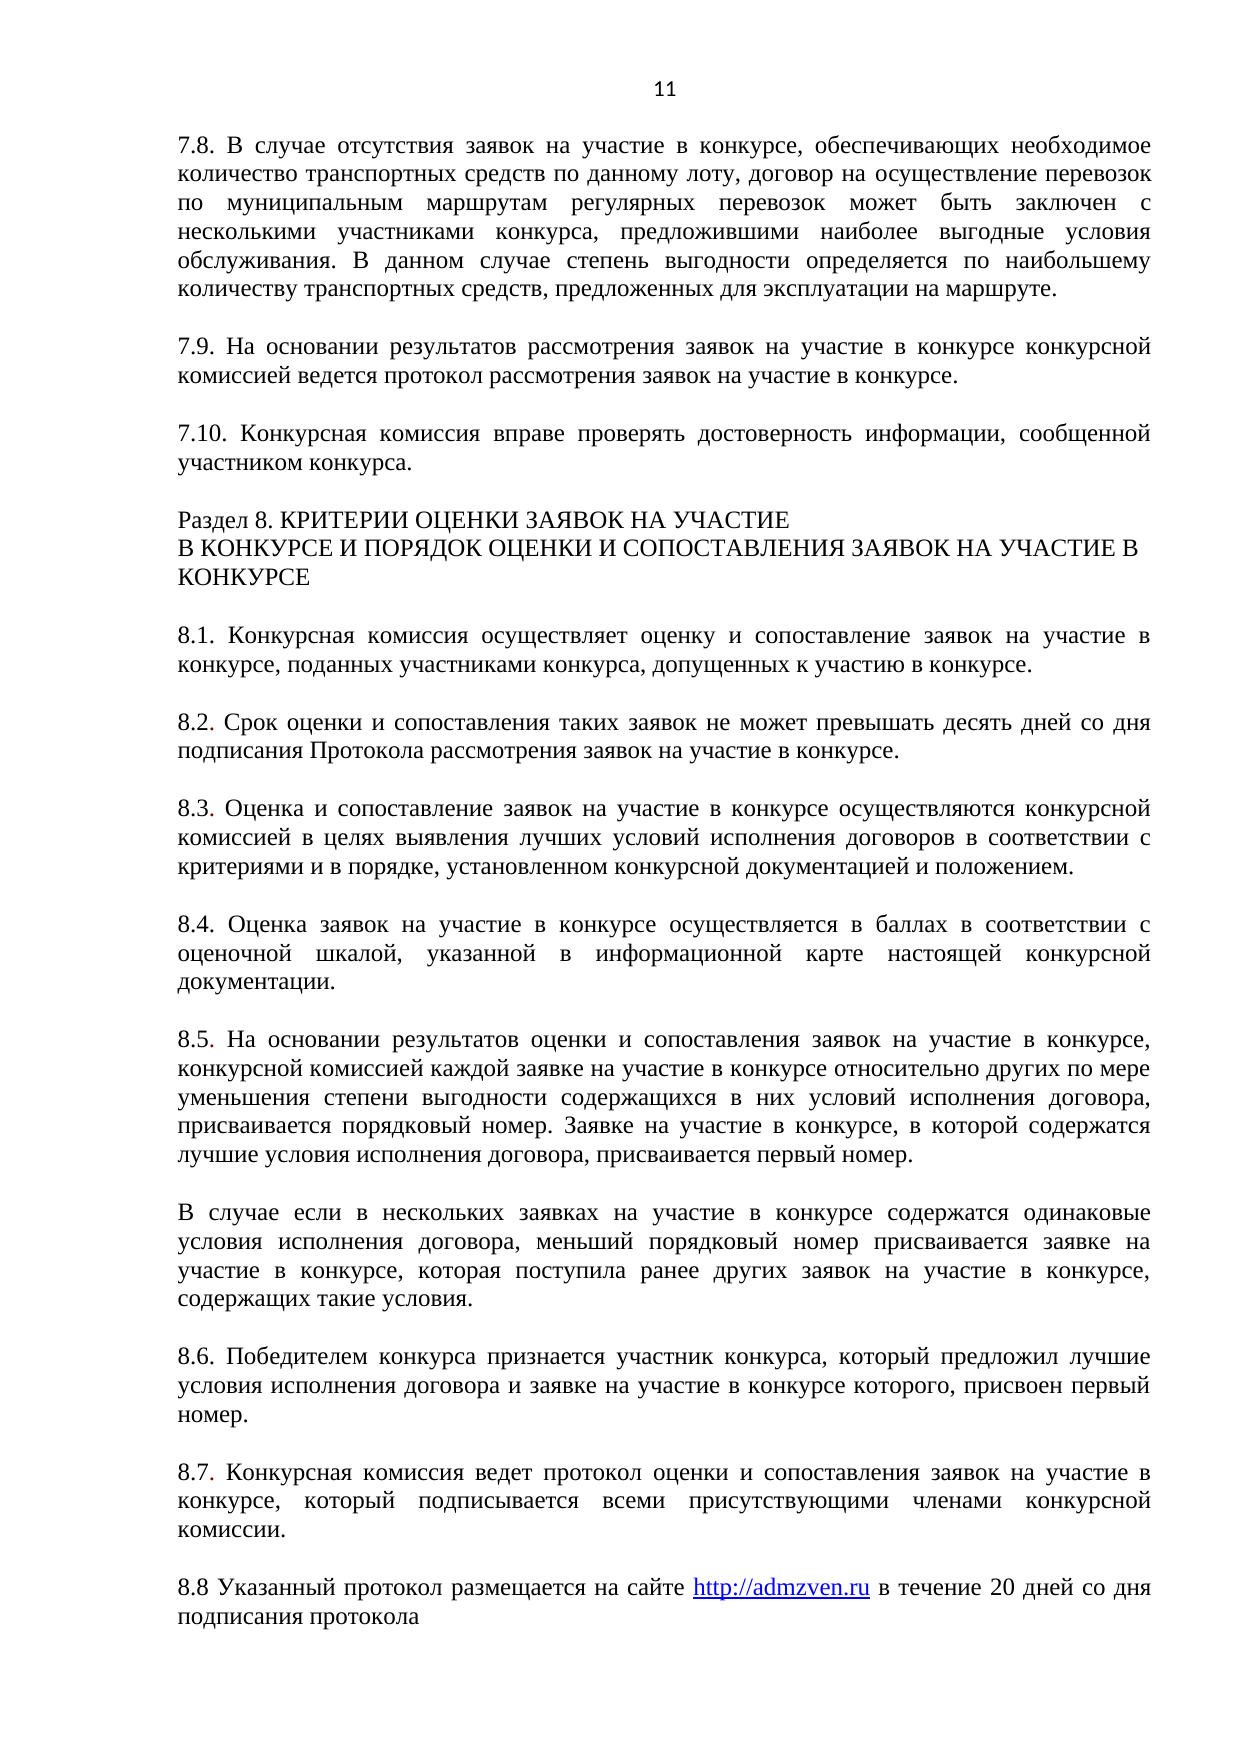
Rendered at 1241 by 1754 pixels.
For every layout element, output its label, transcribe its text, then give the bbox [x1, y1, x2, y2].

text 8.5. На основании результатов оценки и сопоставления заявок на участие в конкурсе, конкурсной комиссией каждой заявке на участие в конкурсе относительно других по мере уменьшения степени выгодности содержащихся в них условий исполнения договора, присваивается порядковый номер. Заявке на участие в конкурсе, в которой содержатся лучшие условия исполнения договора, присваивается первый номер. [177, 1024, 1152, 1168]
text 7.9. На основании результатов рассмотрения заявок на участие в конкурсе конкурсной комиссией ведется протокол рассмотрения заявок на участие в конкурсе. [177, 331, 1152, 389]
text В случае если в нескольких заявках на участие в конкурсе содержатся одинаковые условия исполнения договора, меньший порядковый номер присваивается заявке на участие в конкурсе, которая поступила ранее других заявок на участие в конкурсе, содержащих такие условия. [177, 1197, 1152, 1312]
text Раздел 8. КРИТЕРИИ ОЦЕНКИ ЗАЯВОК НА УЧАСТИЕ В КОНКУРСЕ И ПОРЯДОК ОЦЕНКИ И СОПОСТАВЛЕНИЯ ЗАЯВОК НА УЧАСТИЕ В КОНКУРСЕ [177, 505, 1152, 591]
text 7.10. Конкурсная комиссия вправе проверять достоверность информации, сообщенной участником конкурса. [177, 418, 1152, 476]
text 8.1. Конкурсная комиссия осуществляет оценку и сопоставление заявок на участие в конкурсе, поданных участниками конкурса, допущенных к участию в конкурсе. [177, 620, 1152, 678]
text 8.3. Оценка и сопоставление заявок на участие в конкурсе осуществляются конкурсной комиссией в целях выявления лучших условий исполнения договоров в соответствии с критериями и в порядке, установленном конкурсной документацией и положением. [177, 793, 1152, 880]
text 7.8. В случае отсутствия заявок на участие в конкурсе, обеспечивающих необходимое количество транспортных средств по данному лоту, договор на осуществление перевозок по муниципальным маршрутам регулярных перевозок может быть заключен с несколькими участниками конкурса, предложившими наиболее выгодные условия обслуживания. В данном случае степень выгодности определяется по наибольшему количеству транспортных средств, предложенных для эксплуатации на маршруте. [177, 130, 1152, 302]
text 8.6. Победителем конкурса признается участник конкурса, который предложил лучшие условия исполнения договора и заявке на участие в конкурсе которого, присвоен первый номер. [177, 1341, 1152, 1428]
text 8.7. Конкурсная комиссия ведет протокол оценки и сопоставления заявок на участие в конкурсе, который подписывается всеми присутствующими членами конкурсной комиссии. [177, 1457, 1152, 1543]
text 8.2. Срок оценки и сопоставления таких заявок не может превышать десять дней со дня подписания Протокола рассмотрения заявок на участие в конкурсе. [177, 707, 1152, 764]
text 8.4. Оценка заявок на участие в конкурсе осуществляется в баллах в соответствии с оценочной шкалой, указанной в информационной карте настоящей конкурсной документации. [177, 909, 1152, 995]
text 8.8 Указанный протокол размещается на сайте http://admzven.ru в течение 20 дней со дня подписания протокола [177, 1572, 1152, 1630]
